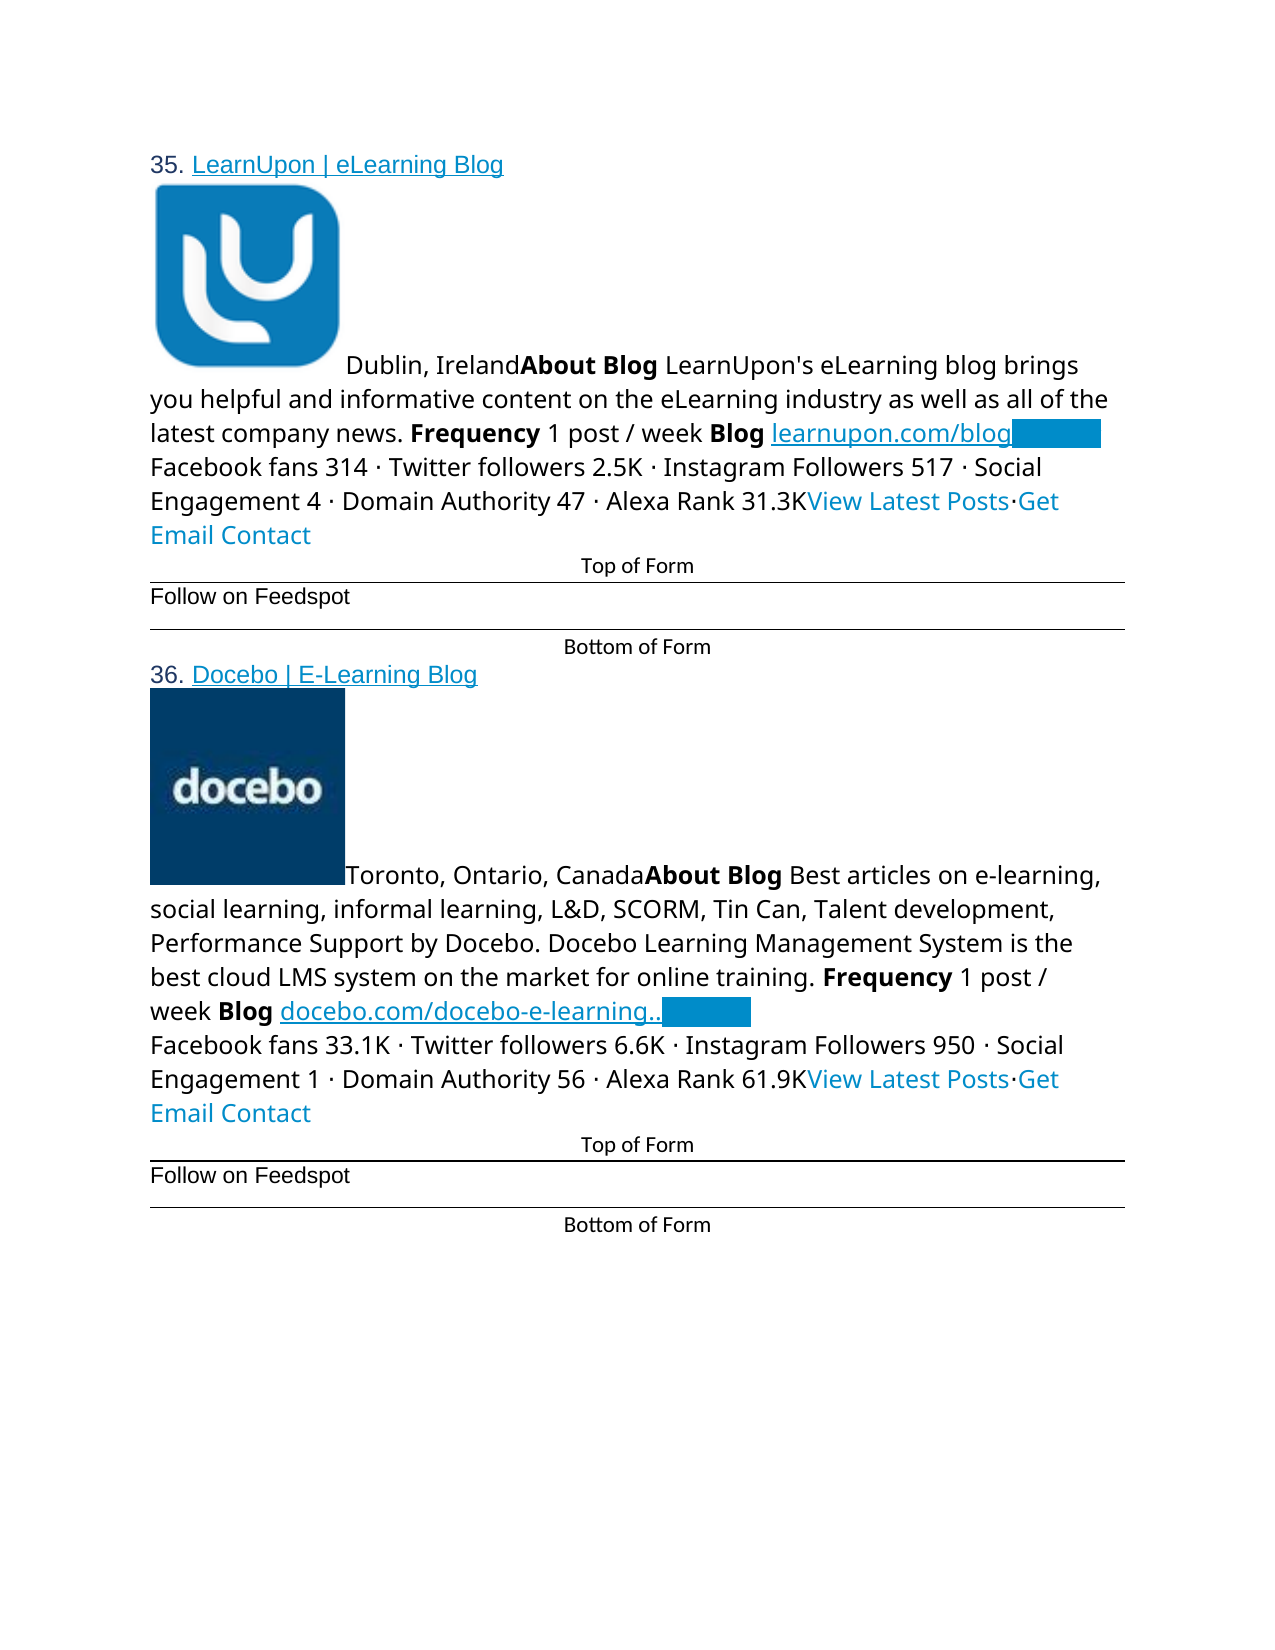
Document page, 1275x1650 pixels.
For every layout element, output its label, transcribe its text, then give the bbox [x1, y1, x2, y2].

text Top of Form [150, 1130, 1125, 1160]
text Bottom of Form [150, 1208, 1125, 1238]
text Top of Form [150, 552, 1125, 582]
text Toronto, Ontario, CanadaAbout Blog Best articles on e-learning, social learning, informal learning, L&D, SCORM, Tin Can, Talent development, Performance Support by Docebo. Docebo Learning Management System is the best cloud LMS system on the market for online training. Frequency 1 post / week Blog docebo.com/docebo-e-learning..+ Follow Facebook fans 33.1K ⋅ Twitter followers 6.6K ⋅ Instagram Followers 950 ⋅ Social Engagement 1 ⋅ Domain Authority 56 ⋅ Alexa Rank 61.9KView Latest Posts⋅Get Email Contact [150, 689, 1125, 1130]
picture [150, 178, 346, 374]
picture [150, 688, 346, 885]
text Bottom of Form [150, 630, 1125, 660]
text Follow on Feedspot [150, 583, 1125, 610]
subtitle 35. LearnUpon | eLearning Blog [150, 150, 1125, 179]
text Follow on Feedspot [150, 1162, 1125, 1188]
text Dublin, IrelandAbout Blog LearnUpon's eLearning blog brings you helpful and informative content on the eLearning industry as well as all of the latest company news. Frequency 1 post / week Blog learnupon.com/blog+ Follow Facebook fans 314 ⋅ Twitter followers 2.5K ⋅ Instagram Followers 517 ⋅ Social Engagement 4 ⋅ Domain Authority 47 ⋅ Alexa Rank 31.3KView Latest Posts⋅Get Email Contact [150, 179, 1125, 552]
subtitle 36. Docebo | E-Learning Blog [150, 660, 1125, 689]
